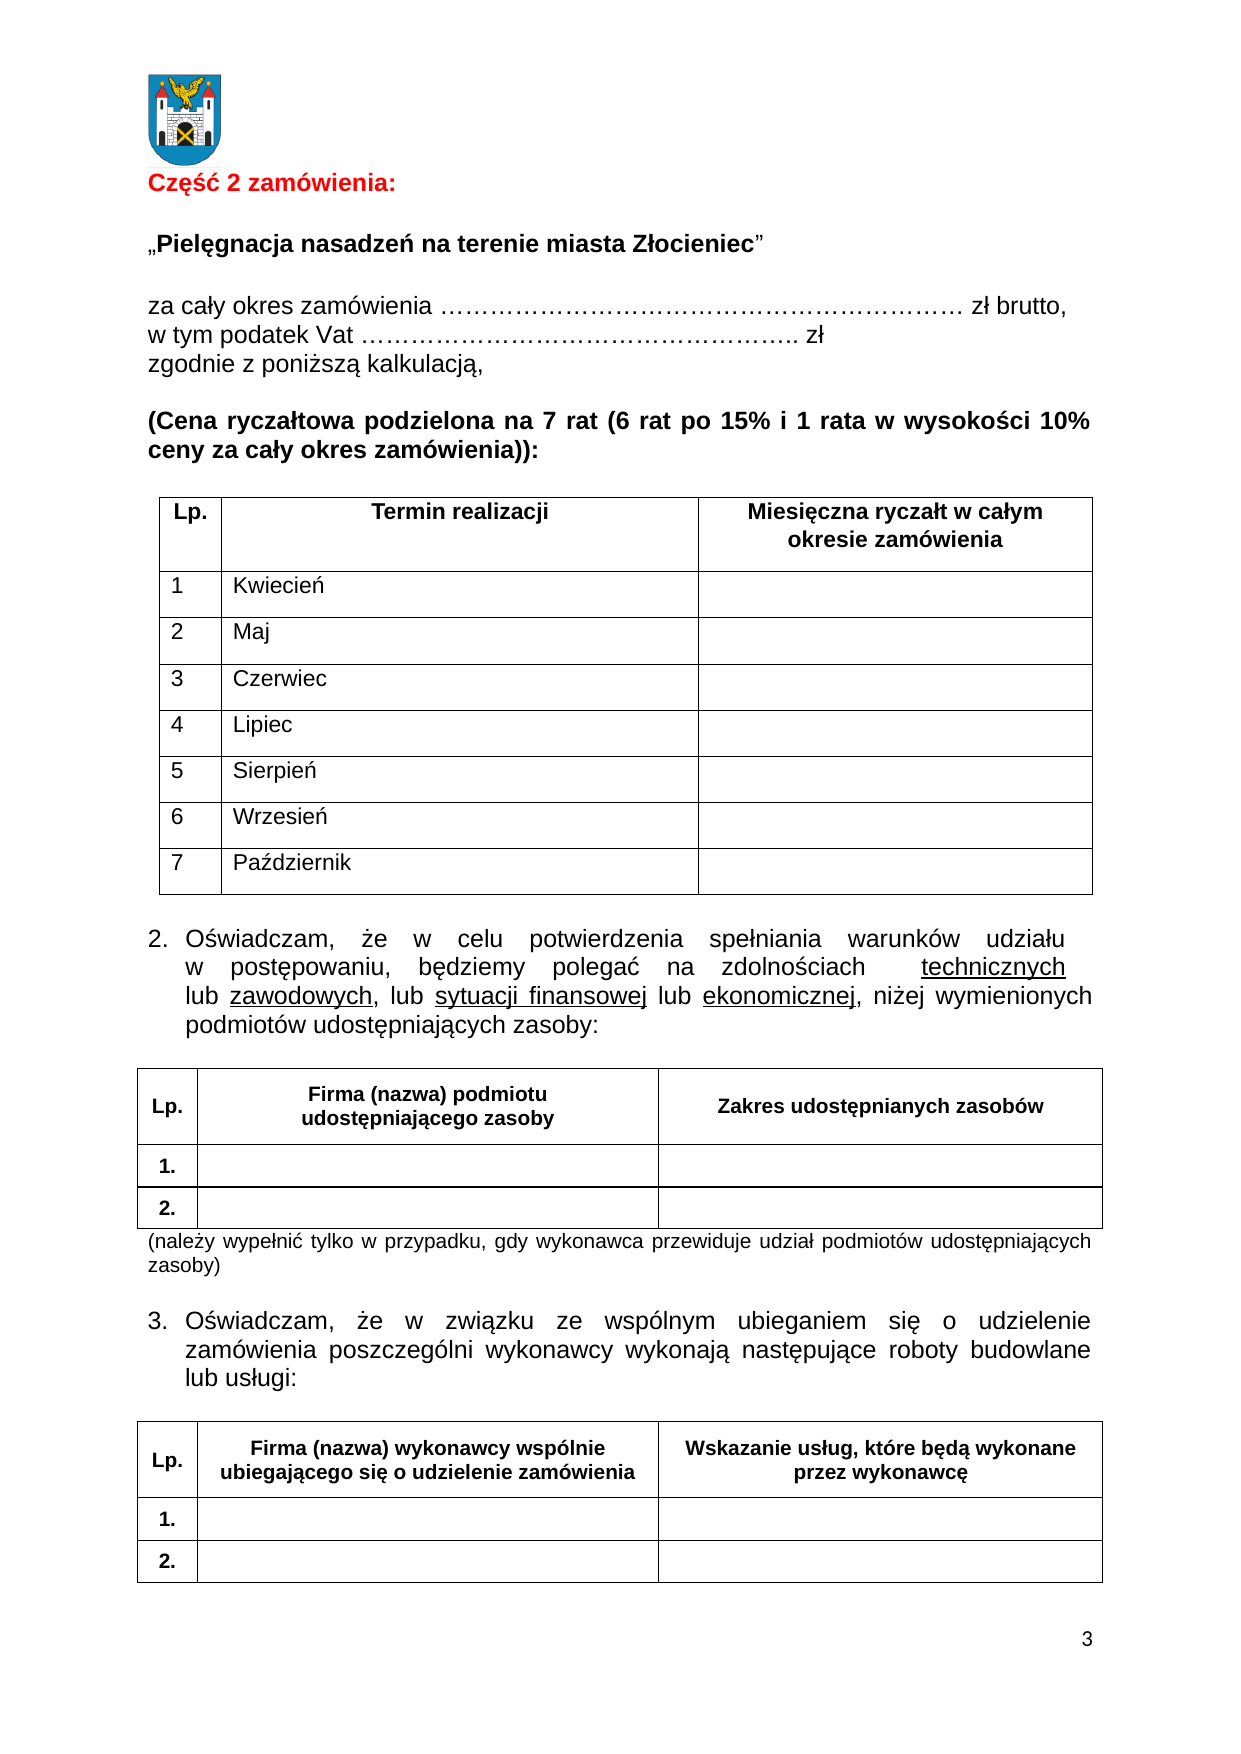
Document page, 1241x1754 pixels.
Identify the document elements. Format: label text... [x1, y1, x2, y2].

table_cell [659, 1145, 1102, 1186]
table_cell 2. [138, 1541, 197, 1582]
text (należy wypełnić tylko w przypadku, gdy wykonawca przewiduje udział podmiotów udostępniających zasoby) [148, 1229, 1093, 1277]
table_cell Kwiecień [222, 572, 698, 617]
table_cell 2. [138, 1188, 197, 1228]
text „Pielęgnacja nasadzeń na terenie miasta Złocieniec” [148, 229, 1093, 258]
table_cell 3 [160, 665, 221, 709]
table_cell Wrzesień [222, 803, 698, 848]
table_header Wskazanie usług, które będą wykonane przez wykonawcę [659, 1422, 1102, 1497]
table_cell [198, 1188, 658, 1228]
text (Cena ryczałtowa podzielona na 7 rat (6 rat po 15% i 1 rata w wysokości 10% ceny za cały okres zamówienia)): [148, 406, 1093, 463]
picture [147, 73, 223, 168]
table_cell Sierpień [222, 757, 698, 802]
table_header Firma (nazwa) wykonawcy wspólnie ubiegającego się o udzielenie zamówienia [198, 1422, 658, 1497]
table_header Miesięczna ryczałt w całym okresie zamówienia [699, 498, 1092, 571]
table_header Lp. [138, 1422, 197, 1497]
table_cell [699, 757, 1092, 802]
table_cell 1. [138, 1498, 197, 1540]
list Oświadczam, że w celu potwierdzenia spełniania warunków udziału w postępowaniu, będziemy polegać na zdolnościach technicznych lub zawodowych, lub sytuacji finansowej lub ekonomicznej, niżej wymienionych podmiotów udostępniających zasoby: [148, 924, 1093, 1039]
table_cell [659, 1541, 1102, 1582]
table_cell [198, 1498, 658, 1540]
table_cell Październik [222, 849, 698, 894]
text za cały okres zamówienia ……………………………………………………… zł brutto, [148, 291, 1093, 320]
table_cell 1 [160, 572, 221, 617]
text Część 2 zamówienia: [148, 167, 1093, 196]
table_cell [659, 1498, 1102, 1540]
list Oświadczam, że w związku ze wspólnym ubieganiem się o udzielenie zamówienia poszczególni wykonawcy wykonają następujące roboty budowlane lub usługi: [147, 1306, 1093, 1392]
table_cell [699, 665, 1092, 709]
text zgodnie z poniższą kalkulacją, [148, 348, 1093, 377]
table_header Termin realizacji [222, 498, 698, 571]
table_cell [659, 1188, 1102, 1228]
table_cell Czerwiec [222, 665, 698, 709]
table_cell [198, 1145, 658, 1186]
table_cell 4 [160, 711, 221, 756]
table_cell 6 [160, 803, 221, 848]
text w tym podatek Vat …………………………………………….. zł [148, 320, 1093, 348]
table_cell [699, 618, 1092, 663]
table_cell Maj [222, 618, 698, 663]
table_cell [699, 849, 1092, 894]
table_cell 5 [160, 757, 221, 802]
table_cell [699, 803, 1092, 848]
table_cell 7 [160, 849, 221, 894]
table_cell 1. [138, 1145, 197, 1186]
table_cell Lipiec [222, 711, 698, 756]
table_cell [699, 711, 1092, 756]
table_header Firma (nazwa) podmiotu udostępniającego zasoby [198, 1069, 658, 1144]
table_cell 2 [160, 618, 221, 663]
table_header Zakres udostępnianych zasobów [659, 1069, 1102, 1144]
table_cell [699, 572, 1092, 617]
table_header Lp. [138, 1069, 197, 1144]
table_header Lp. [160, 498, 221, 571]
table_cell [198, 1541, 658, 1582]
